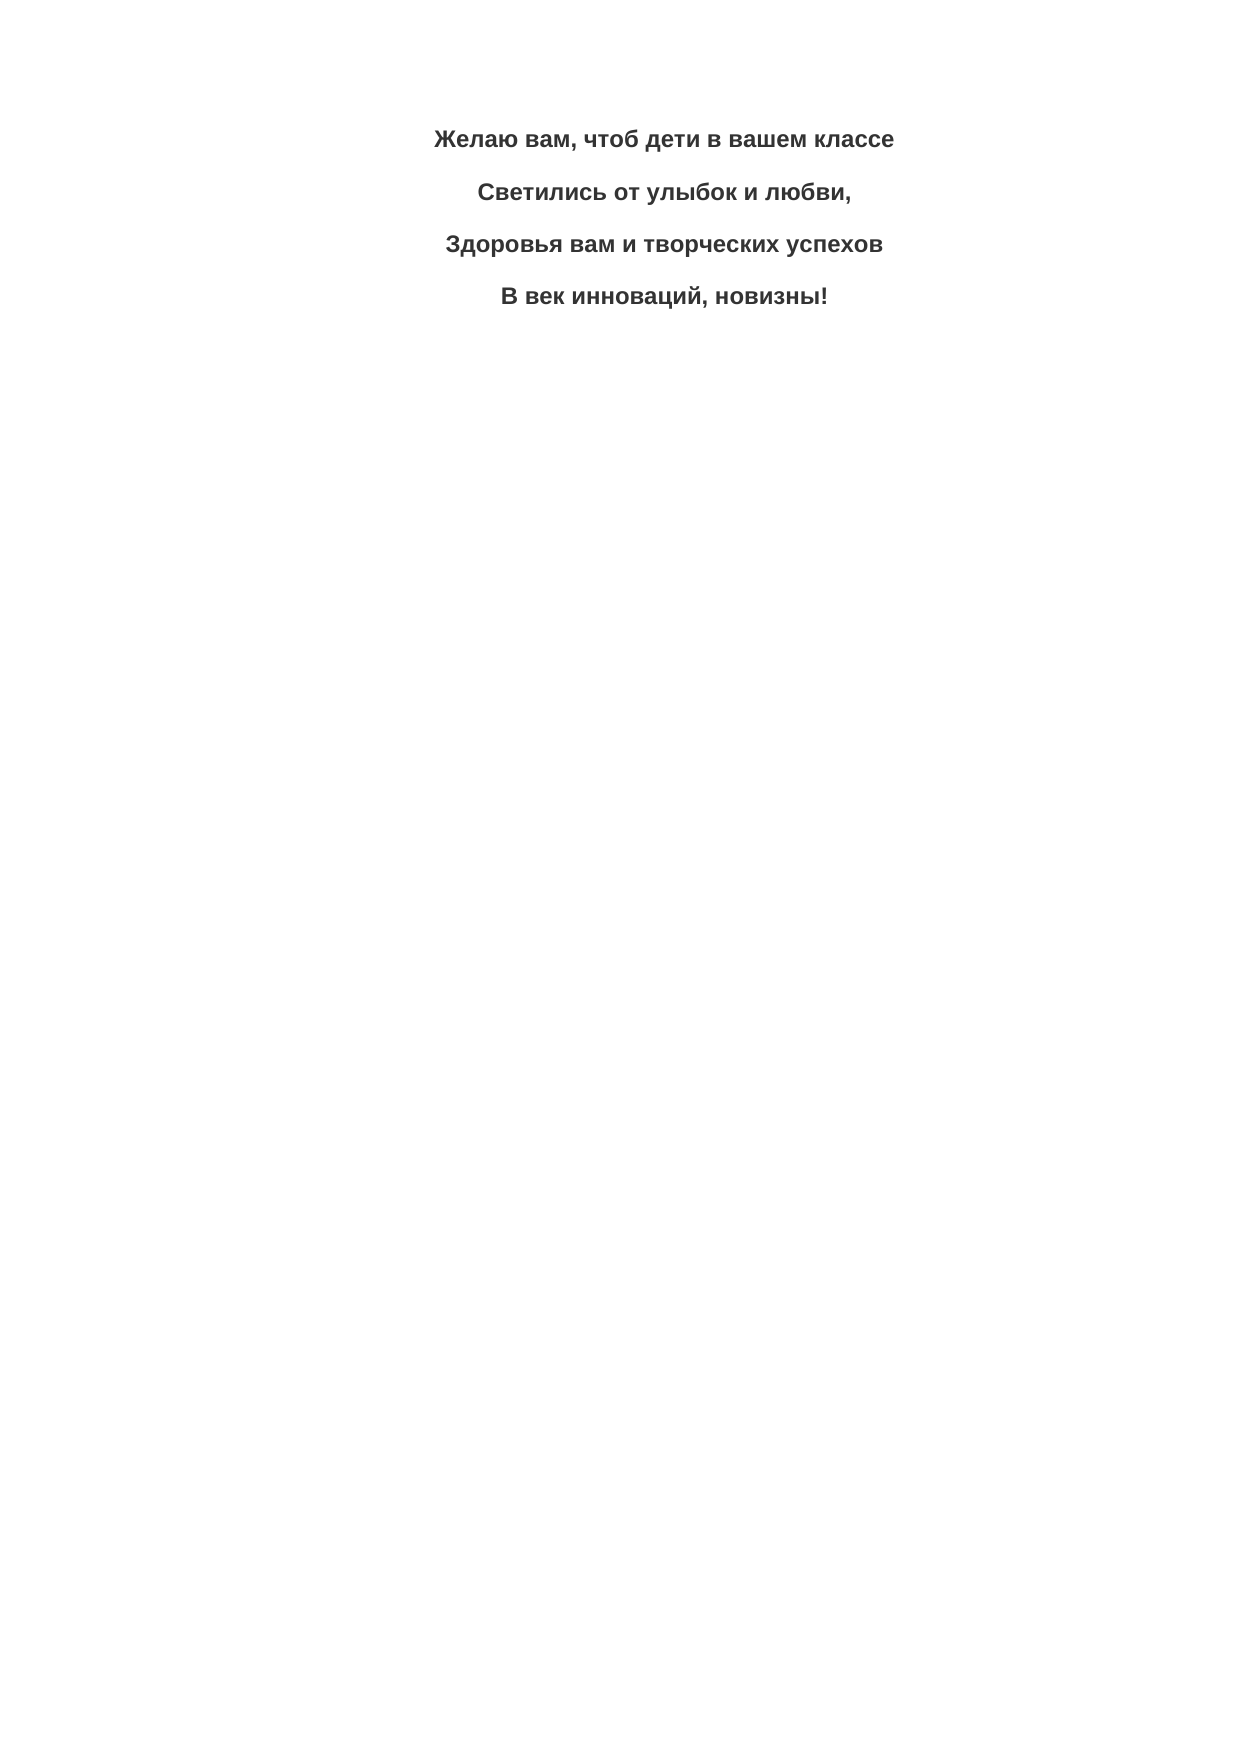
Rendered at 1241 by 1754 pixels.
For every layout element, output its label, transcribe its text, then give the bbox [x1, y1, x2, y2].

text Здоровья вам и творческих успехов [177, 223, 1152, 258]
text В век инноваций, новизны! [177, 275, 1152, 310]
text Светились от улыбок и любви, [177, 170, 1152, 205]
text Желаю вам, чтоб дети в вашем классе [177, 118, 1152, 153]
